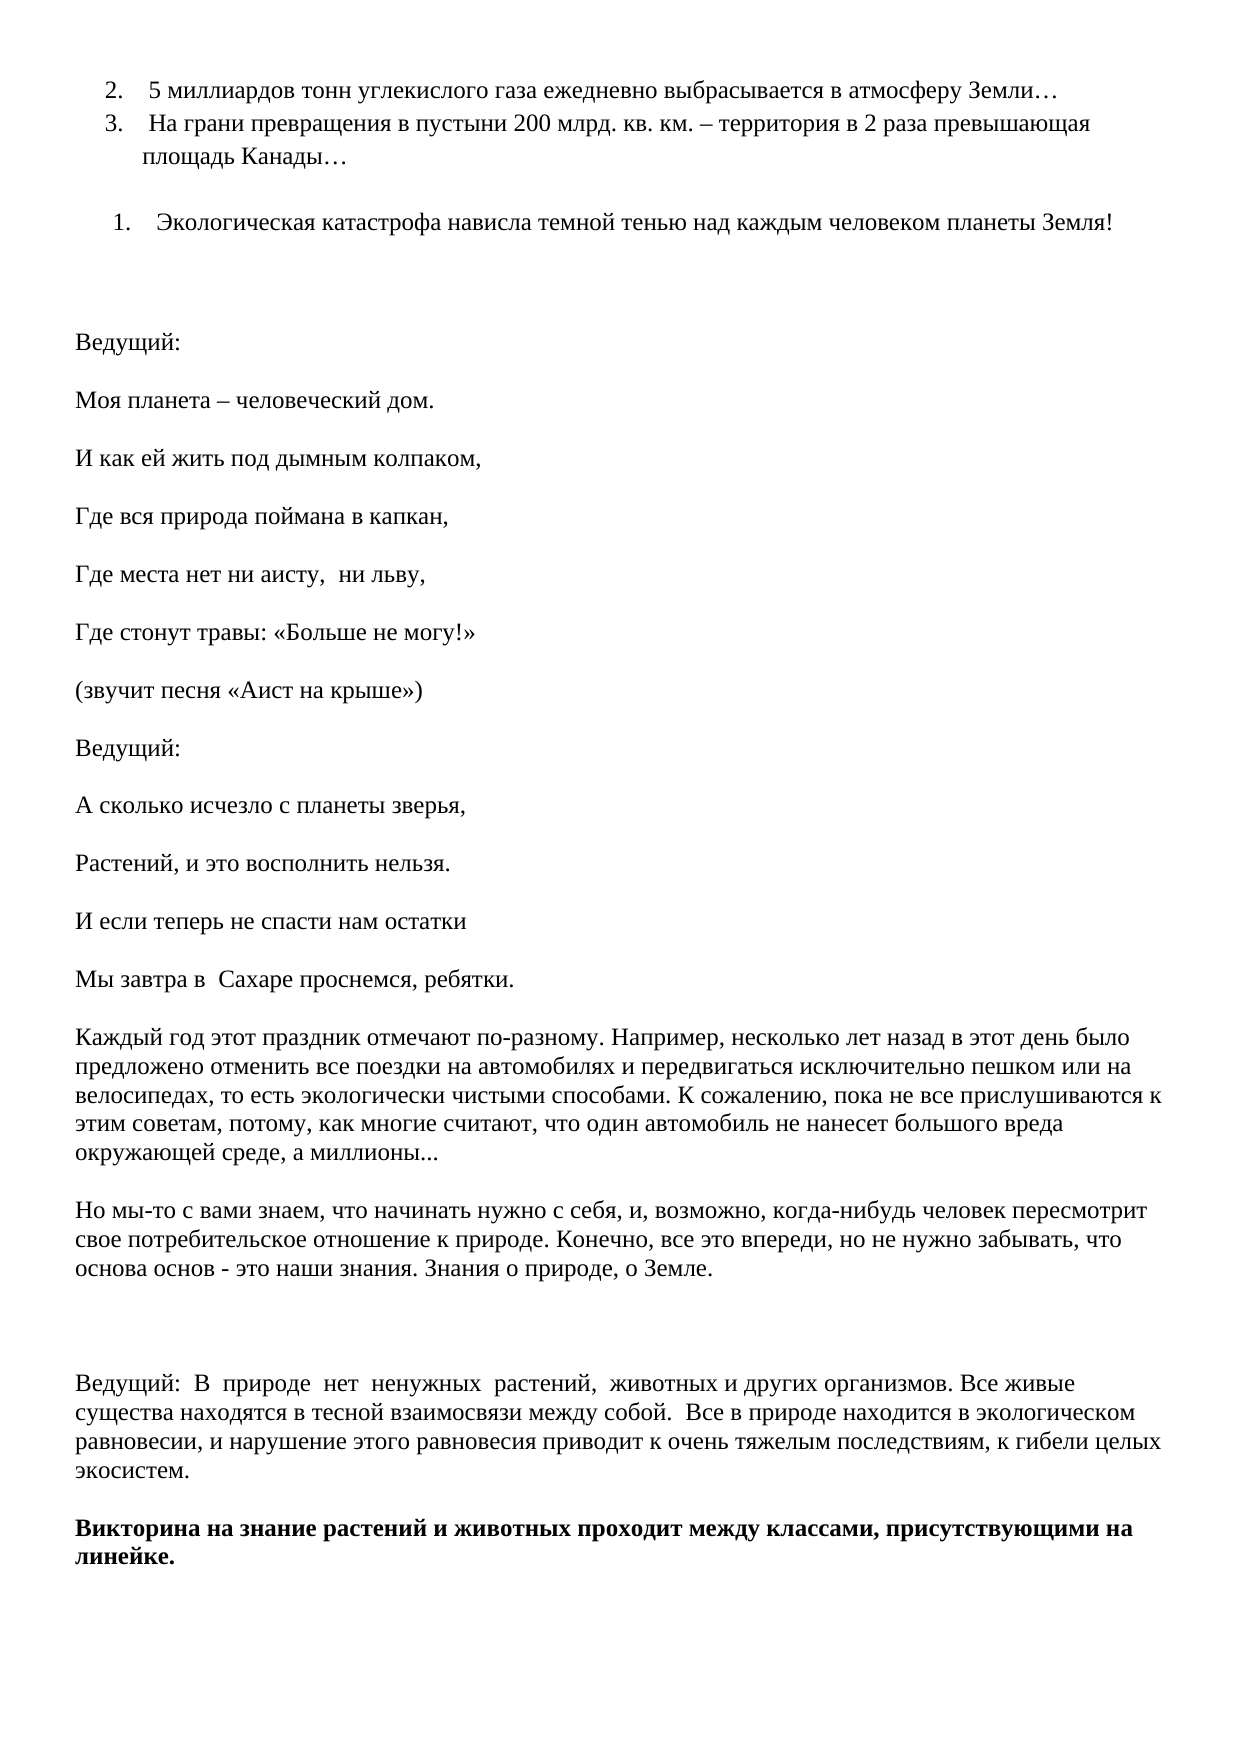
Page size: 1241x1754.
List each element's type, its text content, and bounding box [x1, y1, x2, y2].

text Где вся природа поймана в капкан, [75, 501, 1165, 530]
list На грани превращения в пустыни 200 млрд. кв. км. – территория в 2 раза превышающая площадь Канады… [104, 108, 1165, 170]
text Каждый год этот праздник отмечают по-разному. Например, несколько лет назад в этот день было предложено отменить все поездки на автомобилях и передвигаться исключительно пешком или на велосипедах, то есть экологически чистыми способами. К сожалению, пока не все прислушиваются к этим советам, потому, как многие считают, что один автомобиль не нанесет большого вреда окружающей среде, а миллионы... [75, 1022, 1165, 1166]
text Где места нет ни аисту, ни льву, [75, 559, 1165, 588]
text (звучит песня «Аист на крыше») [75, 675, 1165, 703]
text Викторина на знание растений и животных проходит между классами, присутствующими на линейке. [75, 1513, 1165, 1570]
text Мы завтра в Сахаре проснемся, ребятки. [75, 964, 1165, 993]
text Ведущий: [75, 733, 1165, 761]
list 5 миллиардов тонн углекислого газа ежедневно выбрасывается в атмосферу Земли… [104, 75, 1165, 104]
text Но мы-то с вами знаем, что начинать нужно с себя, и, возможно, когда-нибудь человек пересмотрит свое потребительское отношение к природе. Конечно, все это впереди, но не нужно забывать, что основа основ - это наши знания. Знания о природе, о Земле. [75, 1195, 1165, 1281]
text Растений, и это восполнить нельзя. [75, 848, 1165, 877]
text Ведущий: [75, 327, 1165, 356]
list Экологическая катастрофа нависла темной тенью над каждым человеком планеты Земля! [112, 207, 1165, 236]
text Где стонут травы: «Больше не могу!» [75, 617, 1165, 646]
text И если теперь не спасти нам остатки [75, 906, 1165, 935]
text И как ей жить под дымным колпаком, [75, 443, 1165, 472]
text Ведущий: В природе нет ненужных растений, животных и других организмов. Все живые существа находятся в тесной взаимосвязи между собой. Все в природе находится в экологическом равновесии, и нарушение этого равновесия приводит к очень тяжелым последствиям, к гибели целых экосистем. [75, 1368, 1165, 1483]
text А сколько исчезло с планеты зверья, [75, 791, 1165, 819]
text Моя планета – человеческий дом. [75, 385, 1165, 414]
